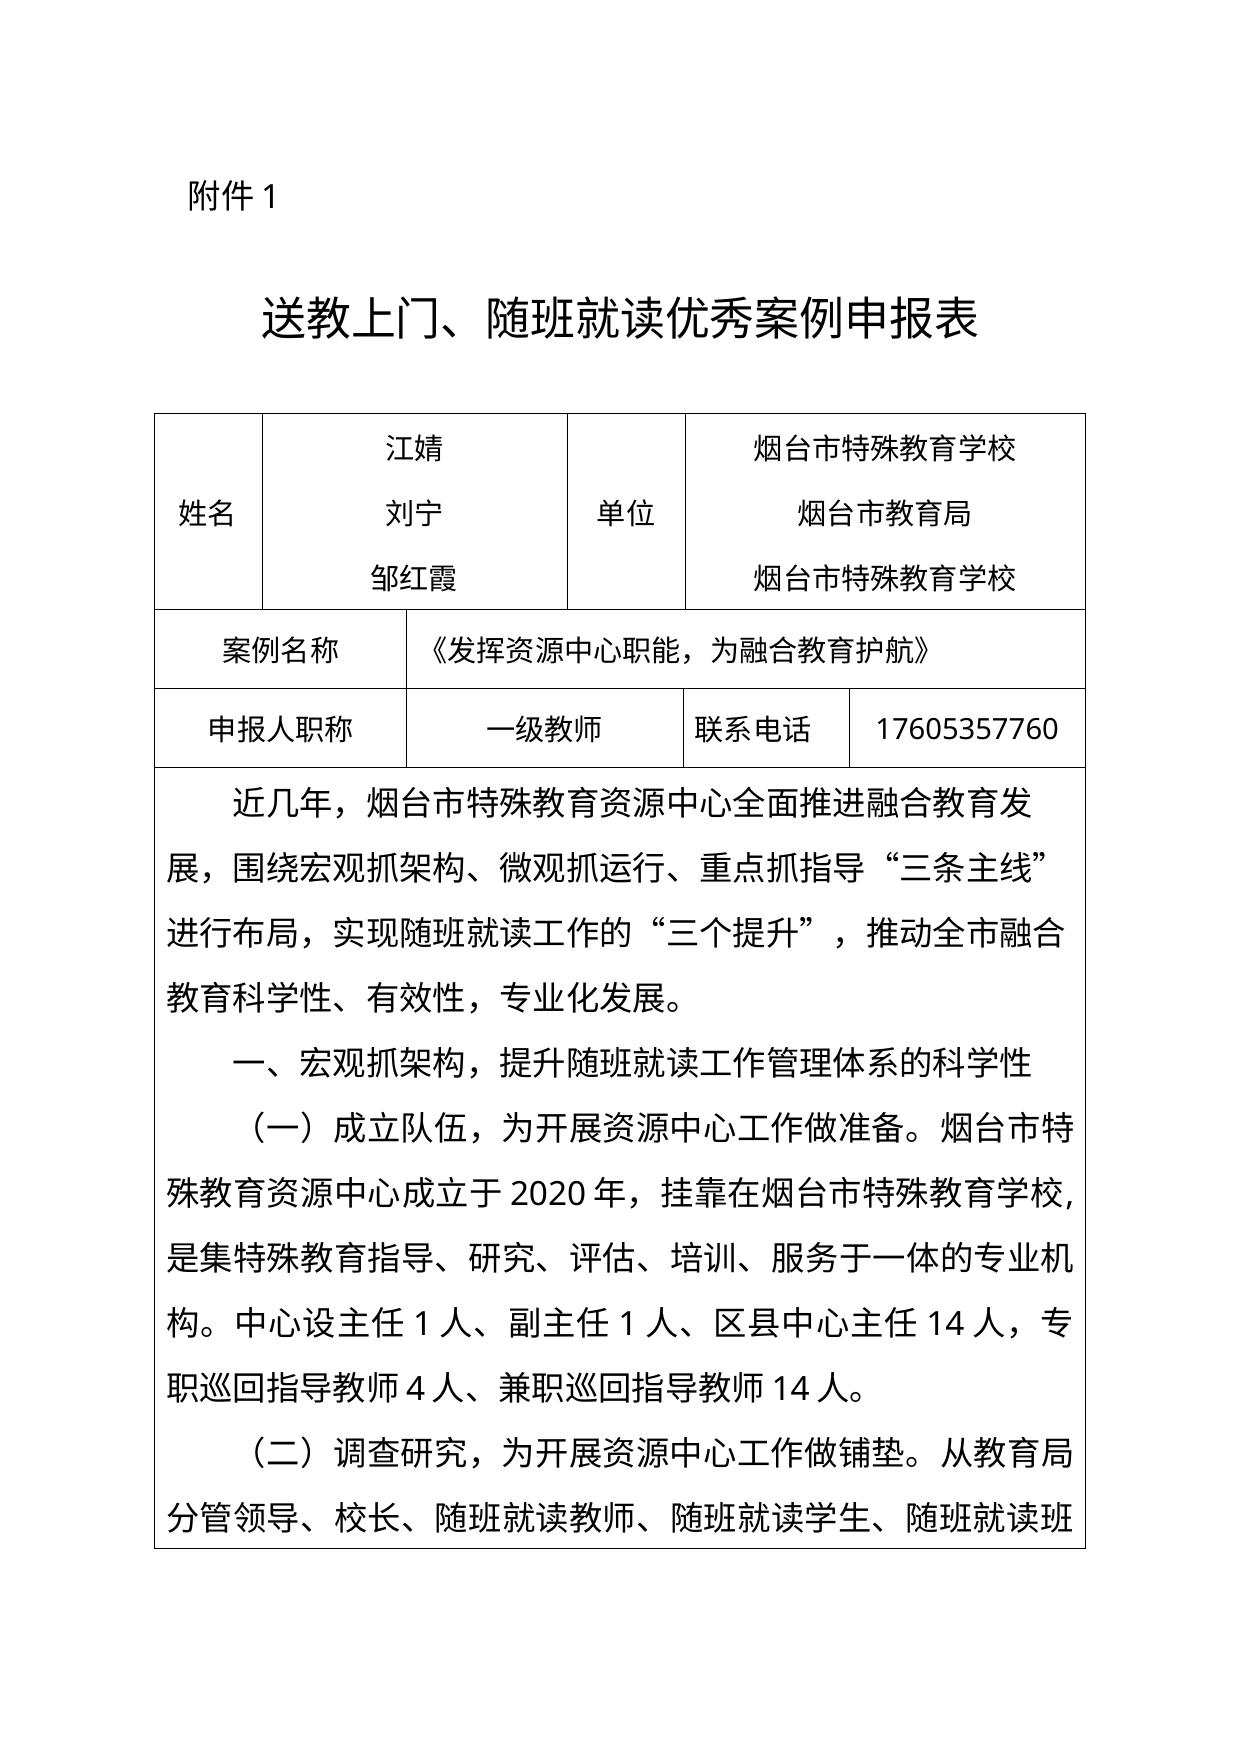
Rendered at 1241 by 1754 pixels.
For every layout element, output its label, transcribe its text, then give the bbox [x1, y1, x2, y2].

table_cell 联系电话 [684, 689, 849, 767]
table_cell 17605357760 [850, 689, 1085, 767]
text 送教上门、随班就读优秀案例申报表 [187, 287, 1053, 348]
table_header 江婧 刘宁 邹红霞 [263, 414, 567, 609]
text 附件1 [187, 162, 1053, 227]
table_cell 《发挥资源中心职能，为融合教育护航》 [407, 610, 1085, 688]
table_header 姓名 [155, 414, 262, 609]
table_header 烟台市特殊教育学校 烟台市教育局 烟台市特殊教育学校 [686, 414, 1085, 609]
table_header 单位 [568, 414, 685, 609]
table_cell 一级教师 [407, 689, 683, 767]
table_cell 案例名称 [155, 610, 406, 688]
table_cell 申报人职称 [155, 689, 406, 767]
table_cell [155, 768, 1085, 1548]
